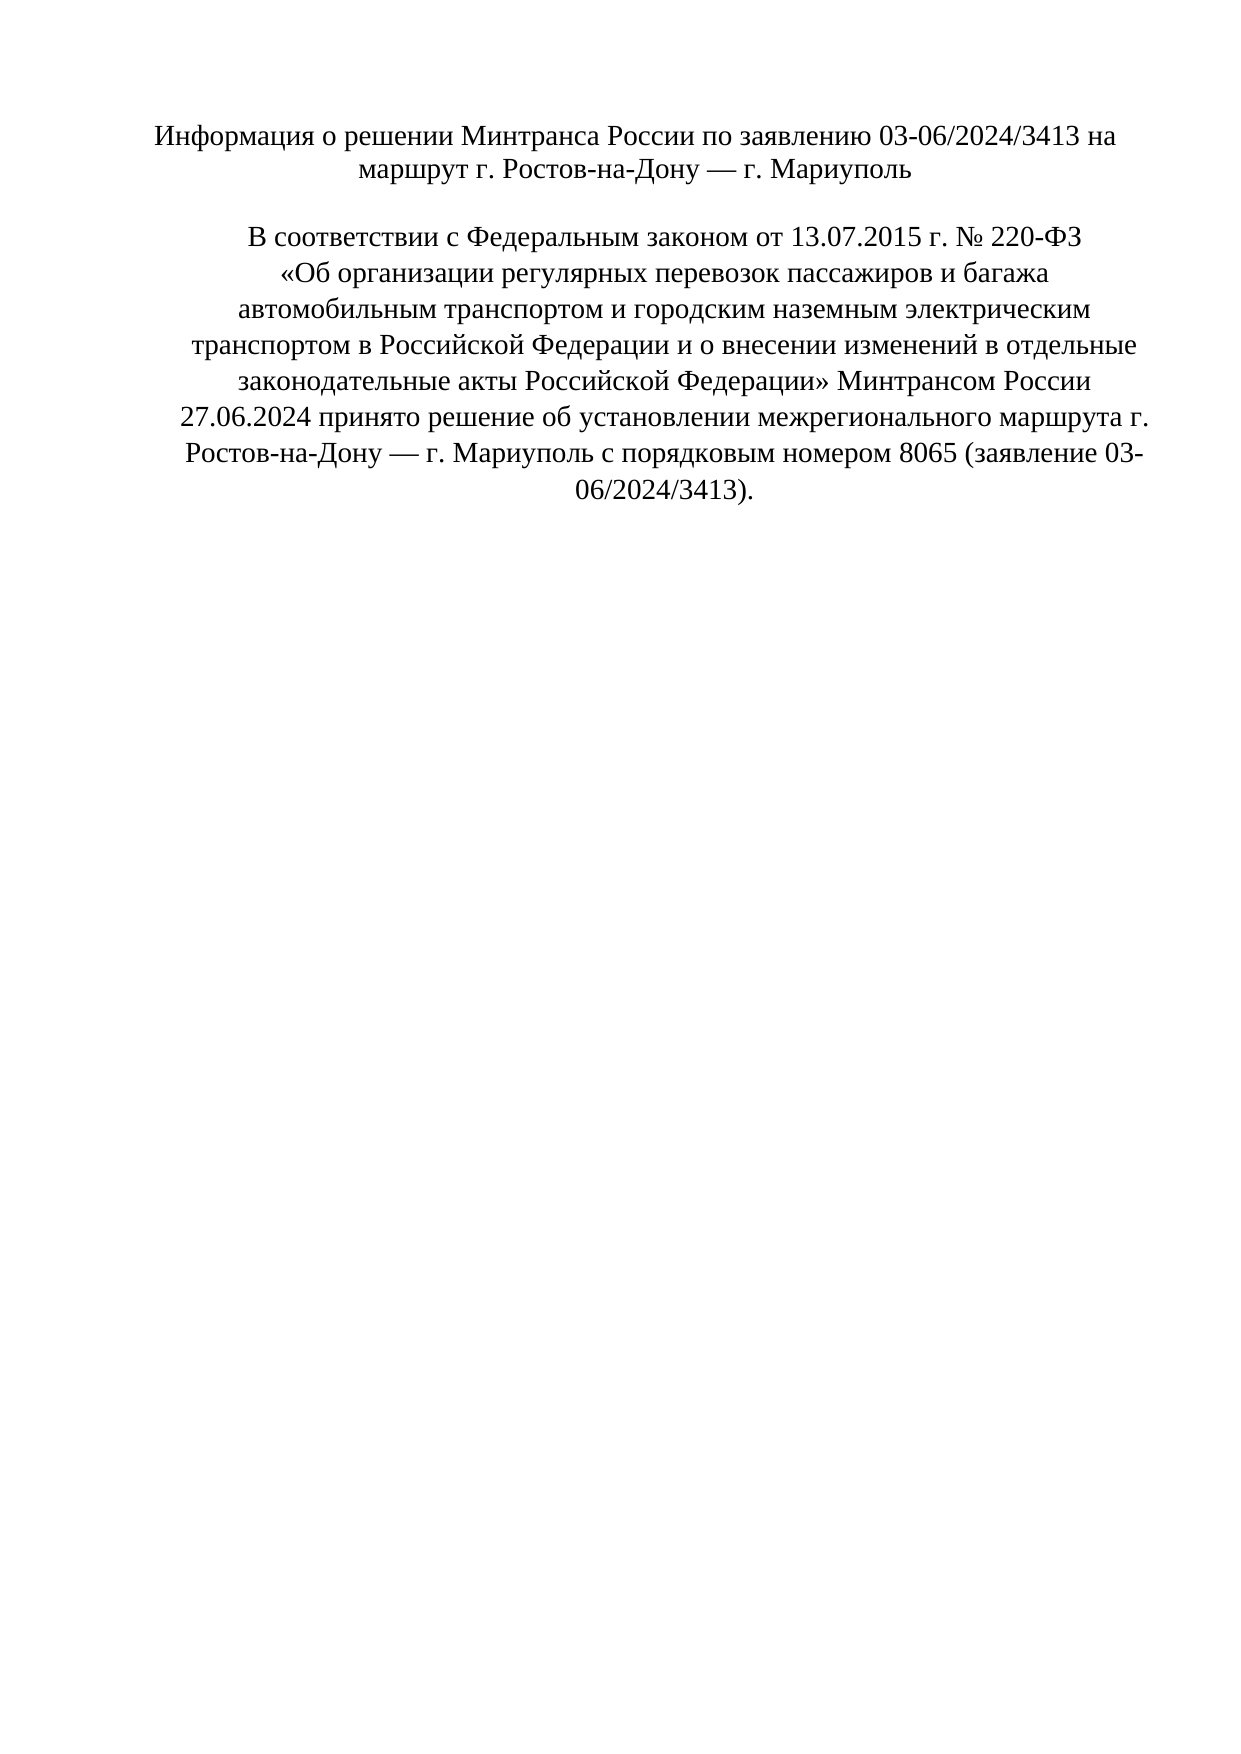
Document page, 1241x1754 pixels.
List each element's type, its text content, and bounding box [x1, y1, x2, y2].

text В соответствии с Федеральным законом от 13.07.2015 г. № 220-ФЗ «Об организации регулярных перевозок пассажиров и багажа автомобильным транспортом и городским наземным электрическим транспортом в Российской Федерации и о внесении изменений в отдельные законодательные акты Российской Федерации» Минтрансом России 27.06.2024 принято решение об установлении межрегионального маршрута г. Ростов-на-Дону — г. Мариуполь с порядковым номером 8065 (заявление 03-06/2024/3413). [177, 219, 1152, 505]
text Информация о решении Минтранса России по заявлению 03-06/2024/3413 на маршрут г. Ростов-на-Дону — г. Мариуполь [118, 118, 1152, 185]
